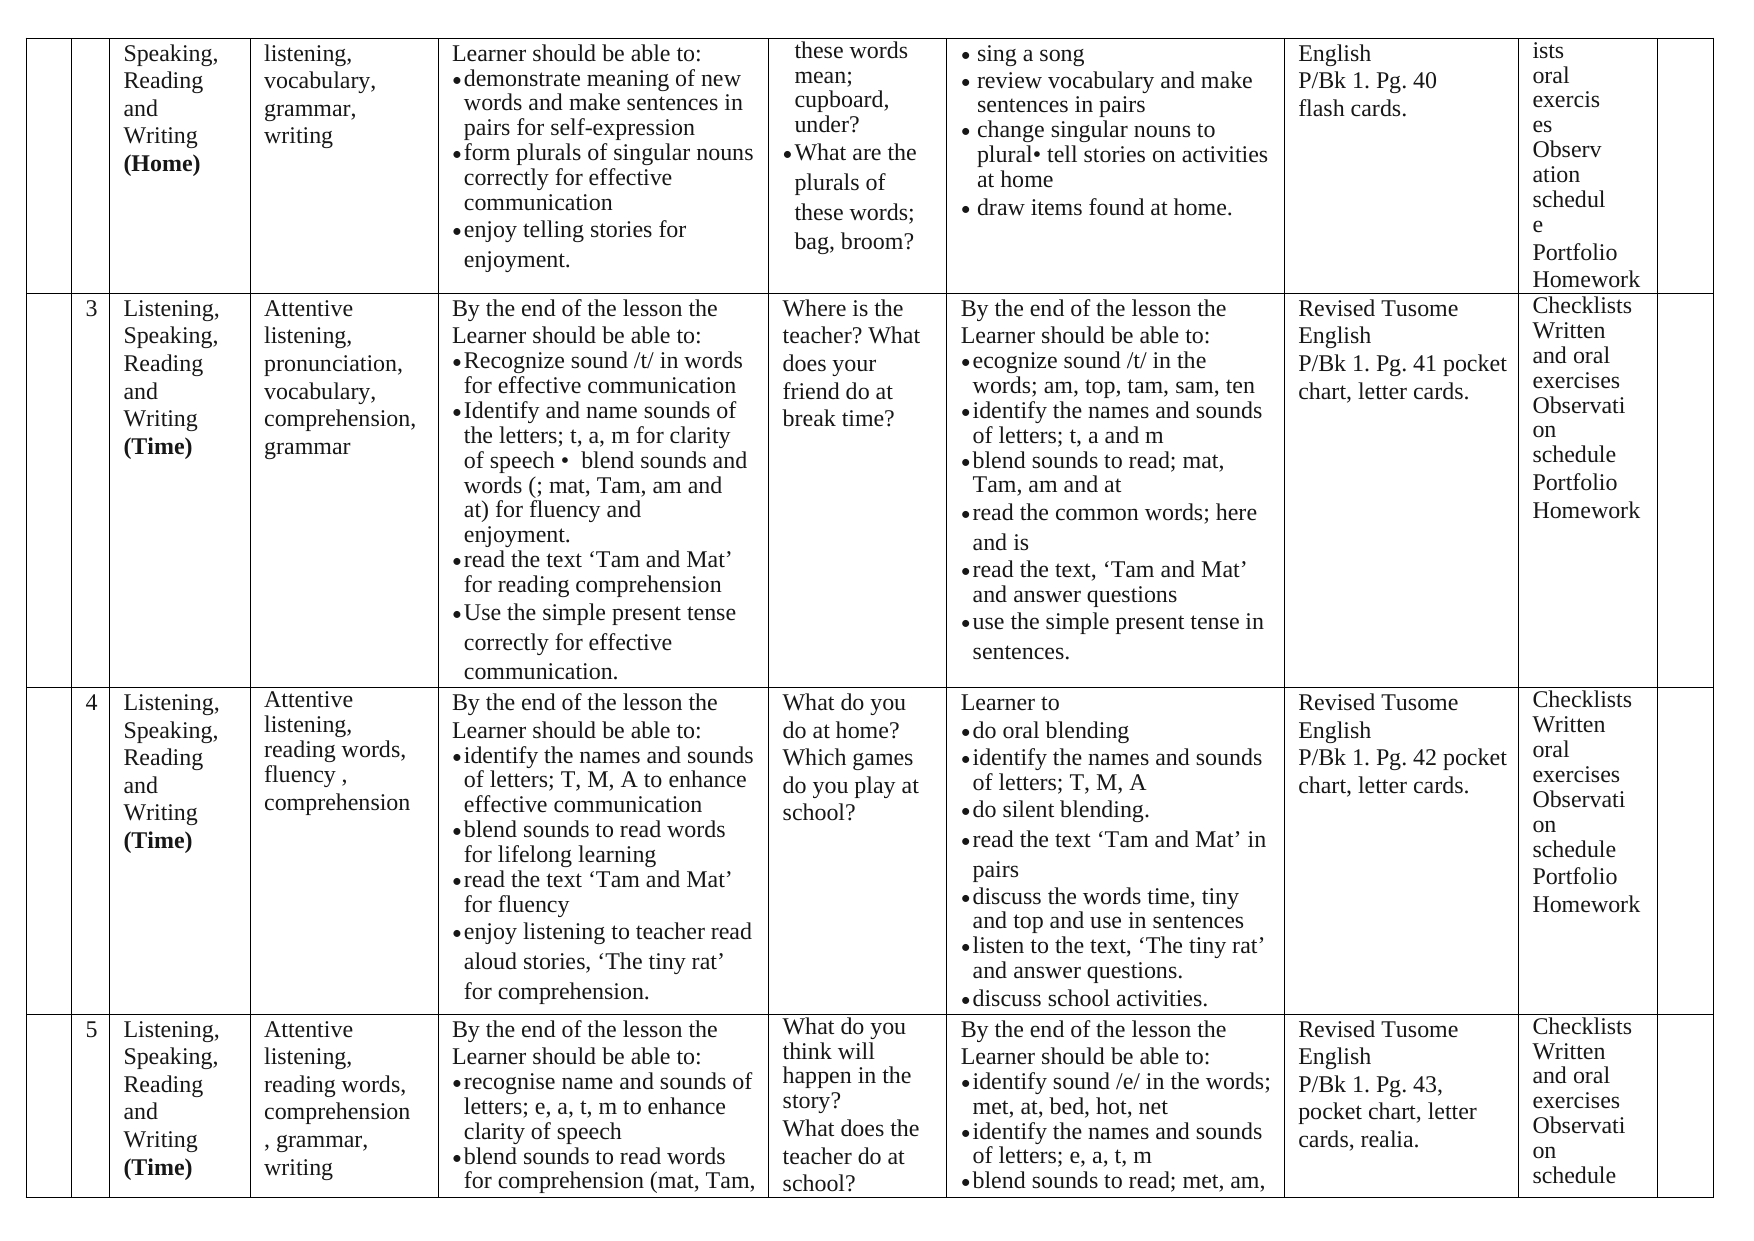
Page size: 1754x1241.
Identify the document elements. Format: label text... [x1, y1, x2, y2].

table_cell Revised Tusome English P/Bk 1. Pg. 42 pocket chart, letter cards. [1285, 688, 1518, 1013]
table_cell By the end of the lesson the Learner should be able to: ecognize sound /t/ in the words; am, top, tam, sam, ten identify the names and sounds of letters; t, a and m blend sounds to read; mat, Tam, am and at read the common words; here and is read the text, ‘Tam and Mat’ and answer questions use the simple present tense in sentences. [947, 294, 1284, 687]
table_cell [947, 1015, 1284, 1197]
table_cell 3 [72, 294, 109, 687]
table_cell Where is the teacher? What does your friend do at break time? [769, 294, 946, 687]
table_cell 4 [72, 688, 109, 1013]
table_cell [1285, 39, 1518, 293]
table_cell [27, 1015, 71, 1197]
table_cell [769, 1015, 946, 1197]
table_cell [251, 1015, 438, 1197]
table_cell Revised Tusome English P/Bk 1. Pg. 41 pocket chart, letter cards. [1285, 294, 1518, 687]
table_cell Learner to do oral blending identify the names and sounds of letters; T, M, A do silent blending. read the text ‘Tam and Mat’ in pairs discuss the words time, tiny and top and use in sentences listen to the text, ‘The tiny rat’ and answer questions. discuss school activities. [947, 688, 1284, 1013]
table_cell 5 [72, 1015, 109, 1197]
table_cell Attentive listening, pronunciation, vocabulary, comprehension, grammar [251, 294, 438, 687]
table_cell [1519, 1015, 1657, 1197]
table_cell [947, 39, 1284, 293]
table_cell What do you do at home? Which games do you play at school? [769, 688, 946, 1013]
table_cell [1658, 688, 1713, 1013]
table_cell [110, 1015, 250, 1197]
table_cell Listening, Speaking, Reading and Writing (Time) [110, 688, 250, 1013]
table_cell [439, 39, 768, 293]
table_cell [110, 39, 250, 293]
table_cell Checklists Written oral exercises Observation schedule Portfolio Homework [1519, 688, 1657, 1013]
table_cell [251, 39, 438, 293]
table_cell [1285, 1015, 1518, 1197]
table_cell [27, 39, 71, 293]
table_cell [1658, 294, 1713, 687]
table_cell [27, 688, 71, 1013]
table_cell [1658, 1015, 1713, 1197]
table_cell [1519, 39, 1657, 293]
table_cell Checklists Written and oral exercises Observation schedule Portfolio Homework [1519, 294, 1657, 687]
table_cell Listening, Speaking, Reading and Writing (Time) [110, 294, 250, 687]
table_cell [439, 1015, 768, 1197]
table_cell By the end of the lesson the Learner should be able to: identify the names and sounds of letters; T, M, A to enhance effective communication blend sounds to read words for lifelong learning read the text ‘Tam and Mat’ for fluency enjoy listening to teacher read aloud stories, ‘The tiny rat’ for comprehension. [439, 688, 768, 1013]
table_cell 2 [72, 39, 109, 293]
table_cell Attentive listening, reading words, fluency , comprehension [251, 688, 438, 1013]
table_cell [27, 294, 71, 687]
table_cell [769, 39, 946, 293]
table_cell By the end of the lesson the Learner should be able to: Recognize sound /t/ in words for effective communication Identify and name sounds of the letters; t, a, m for clarity of speech • blend sounds and words (; mat, Tam, am and at) for fluency and enjoyment. read the text ‘Tam and Mat’ for reading comprehension Use the simple present tense correctly for effective communication. [439, 294, 768, 687]
table_cell [1658, 39, 1713, 293]
